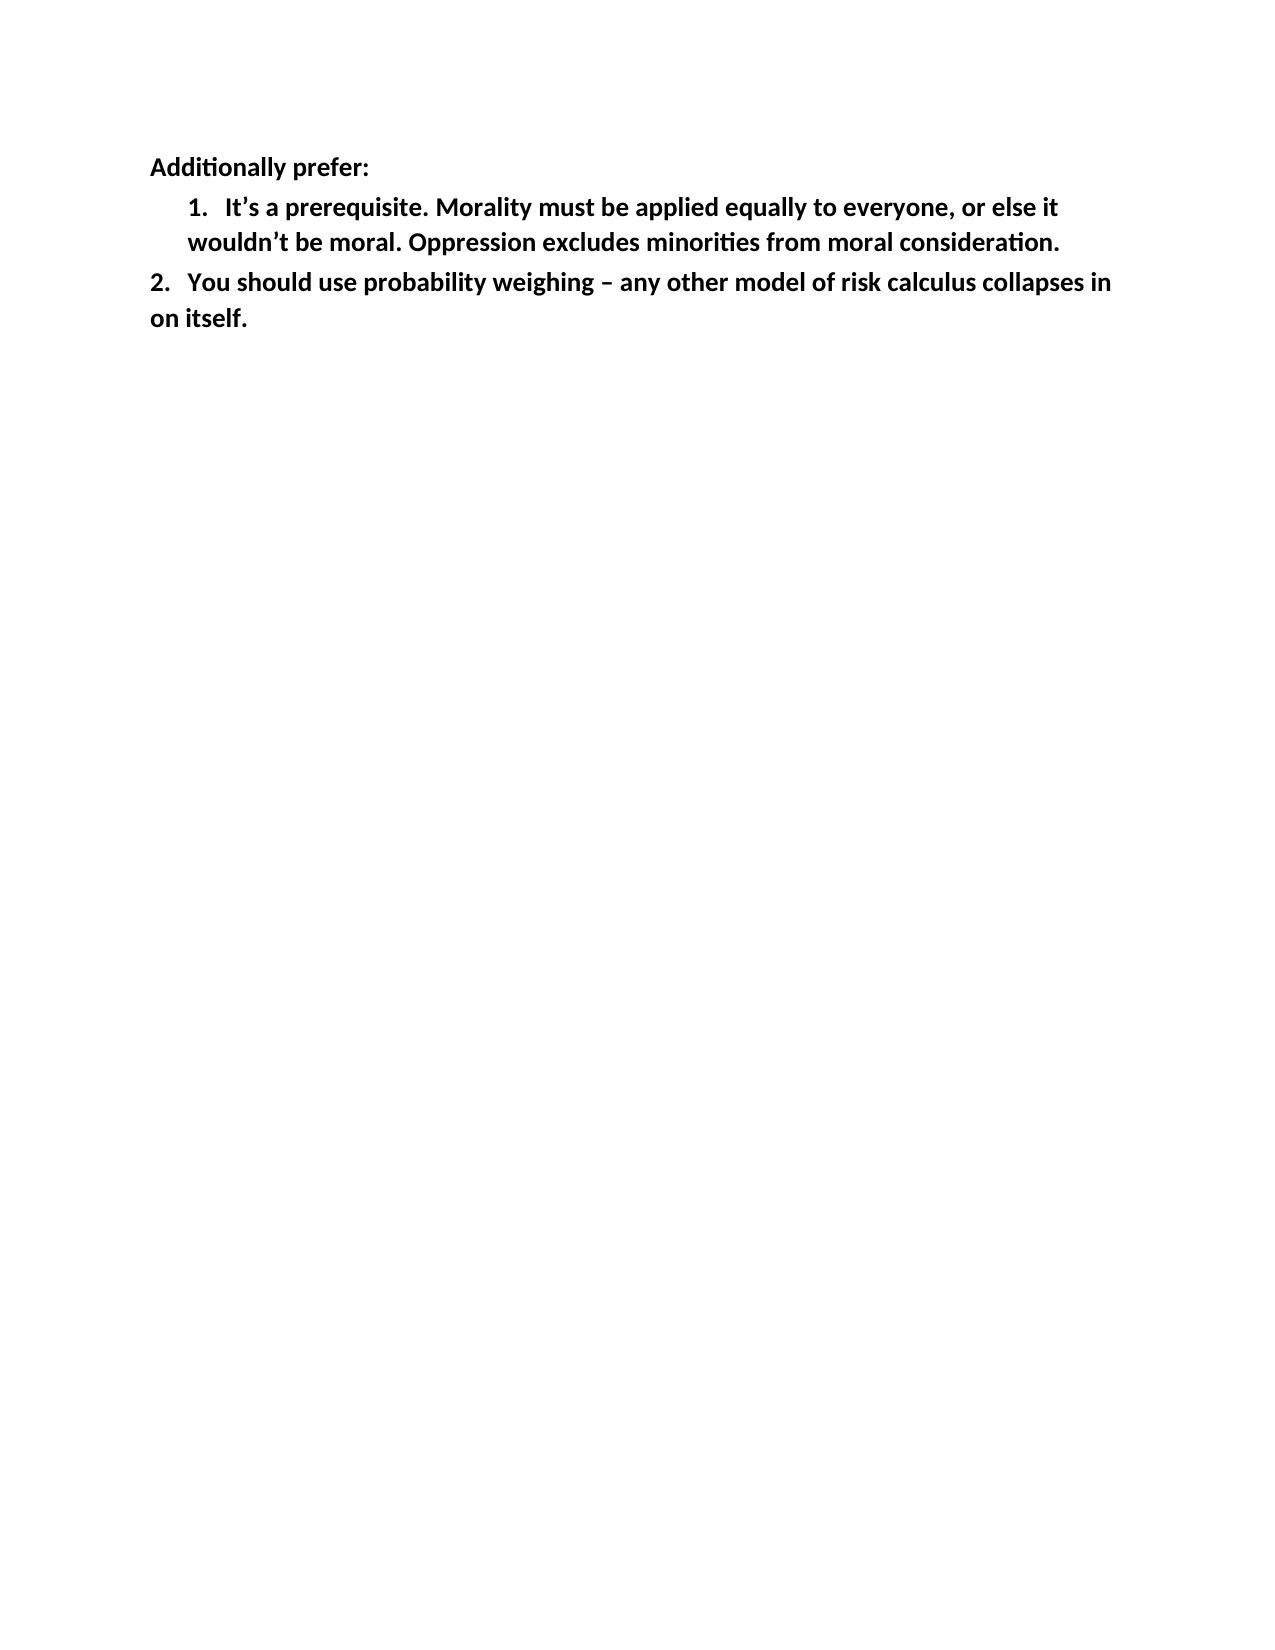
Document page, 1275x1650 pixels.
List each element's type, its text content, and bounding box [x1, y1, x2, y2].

subtitle It’s a prerequisite. Morality must be applied equally to everyone, or else it wouldn’t be moral. Oppression excludes minorities from moral consideration. [187, 190, 1125, 258]
subtitle You should use probability weighing – any other model of risk calculus collapses in on itself. [150, 265, 1125, 334]
subtitle Additionally prefer: [150, 150, 1125, 183]
